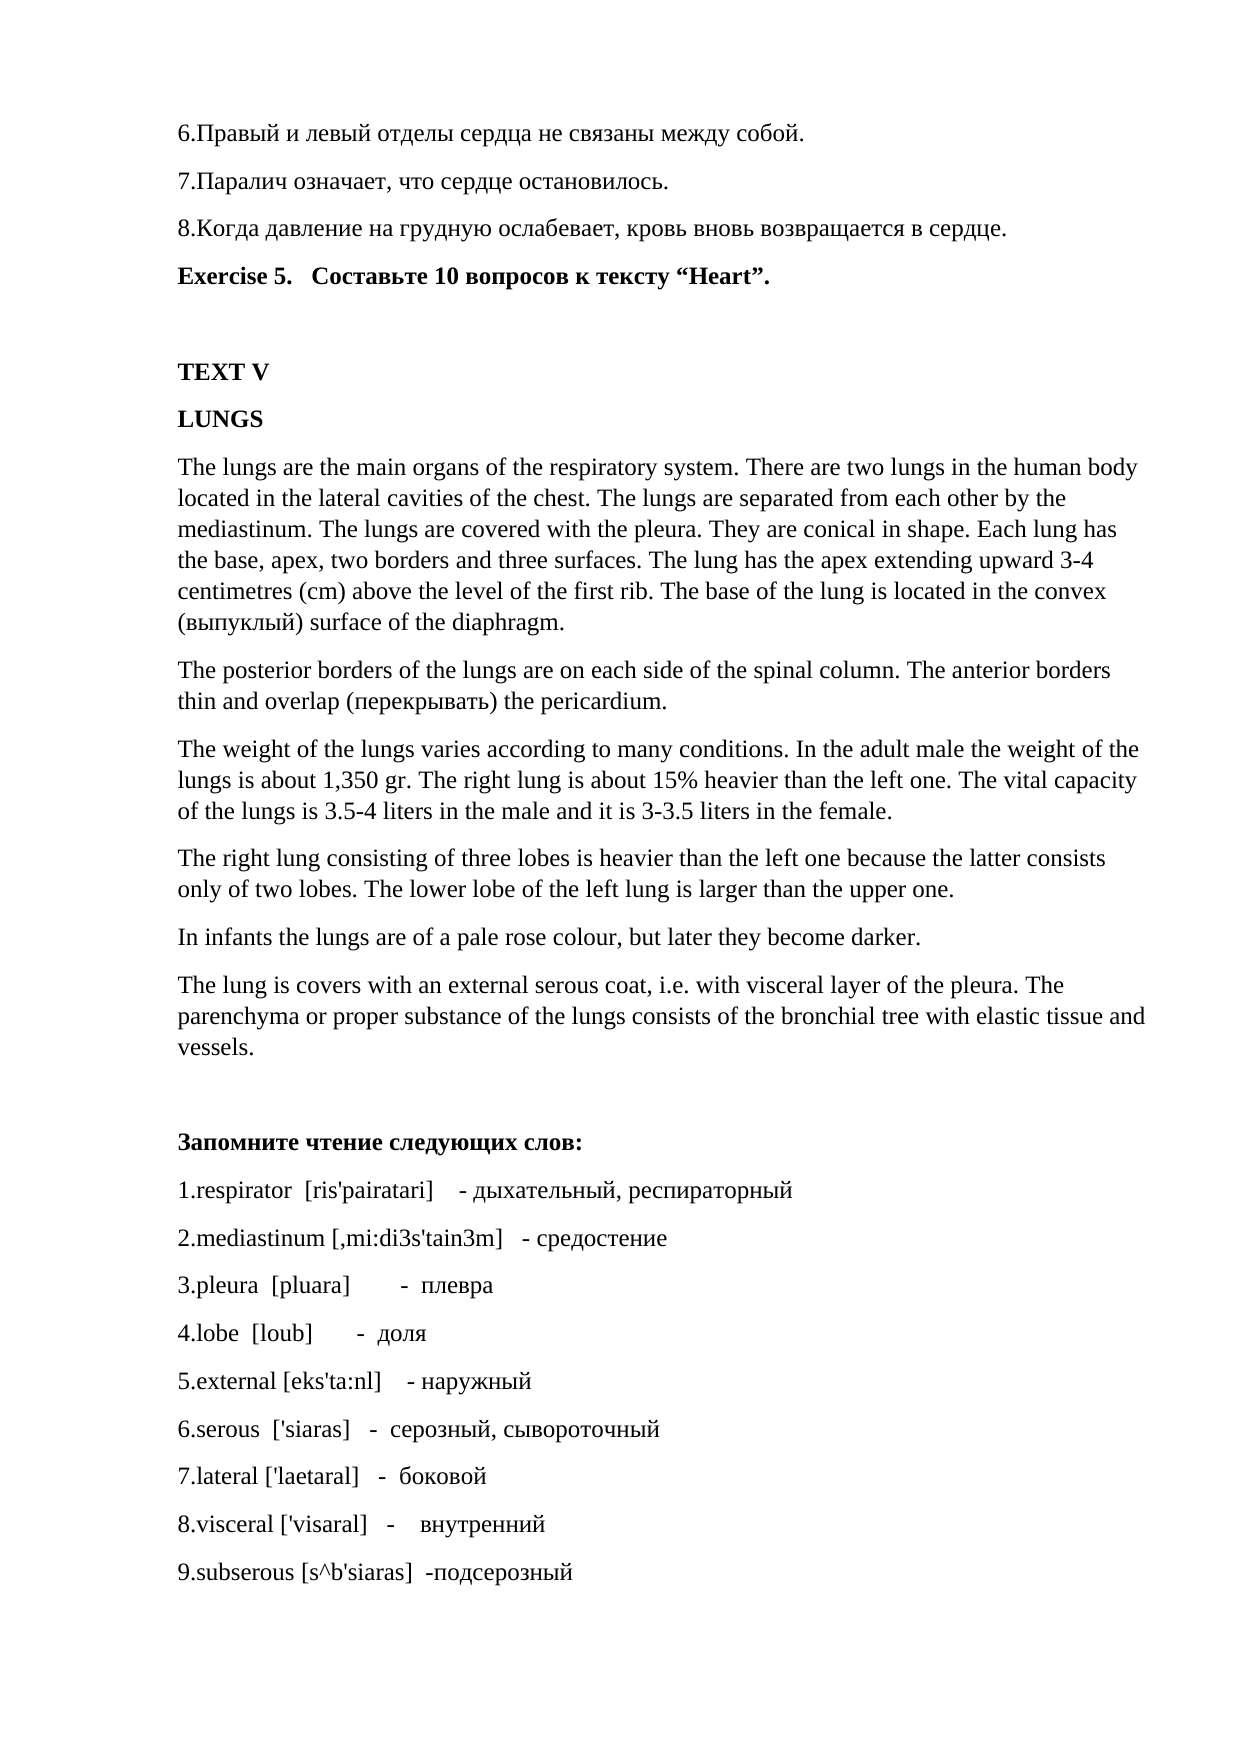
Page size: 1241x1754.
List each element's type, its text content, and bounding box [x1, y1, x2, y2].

text 1.respirator [ris'pairatari] - дыхательный, респираторный [177, 1175, 1152, 1204]
text The right lung consisting of three lobes is heavier than the left one because the latter consists only of two lobes. The lower lobe of the left lung is larger than the upper one. [177, 843, 1152, 903]
text 5.external [eks'ta:nl] - наружный [177, 1366, 1152, 1395]
text The weight of the lungs varies according to many conditions. In the adult male the weight of the lungs is about 1,350 gr. The right lung is about 15% heavier than the left one. The vital capacity of the lungs is 3.5-4 liters in the male and it is 3-3.5 liters in the female. [177, 734, 1152, 824]
text LUNGS [177, 404, 1152, 433]
text In infants the lungs are of a pale rose colour, but later they become darker. [177, 922, 1152, 951]
text 4.lobe [loub] - доля [177, 1318, 1152, 1347]
text Exercise 5. Составьте 10 вопросов к тексту “Heart”. [177, 261, 1152, 290]
text 7.lateral ['laetaral] - боковой [177, 1461, 1152, 1490]
text 8.Когда давление на грудную ослабевает, кровь вновь возвращается в сердце. [177, 213, 1152, 242]
text The lungs are the main organs of the respiratory system. There are two lungs in the human body located in the lateral cavities of the chest. The lungs are separated from each other by the mediastinum. The lungs are covered with the pleura. They are conical in shape. Each lung has the base, apex, two borders and three surfaces. The lung has the apex extending upward 3-4 centimetres (cm) above the level of the first rib. The base of the lung is located in the convex (выпуклый) surface of the diaphragm. [177, 452, 1152, 636]
text The lung is covers with an external serous coat, i.e. with visceral layer of the pleura. The parenchyma or proper substance of the lungs consists of the bronchial tree with elastic tissue and vessels. [177, 970, 1152, 1061]
text The posterior borders of the lungs are on each side of the spinal column. The anterior borders thin and overlap (перекрывать) the pericardium. [177, 655, 1152, 715]
text TEXT V [177, 357, 1152, 385]
text 6.Правый и левый отделы сердца не связаны между собой. [177, 118, 1152, 147]
text 2.mediastinum [,mi:di3s'tain3m] - средостение [177, 1223, 1152, 1252]
text 6.serous ['siaras] - серозный, сывороточный [177, 1414, 1152, 1442]
text 9.subserous [s^b'siaras] -подсерозный [177, 1557, 1152, 1586]
text Запомните чтение следующих слов: [177, 1127, 1152, 1156]
text 3.pleura [pluara] - плевра [177, 1271, 1152, 1299]
text 7.Паралич означает, что сердце остановилось. [177, 166, 1152, 194]
text 8.visceral ['visaral] - внутренний [177, 1509, 1152, 1538]
